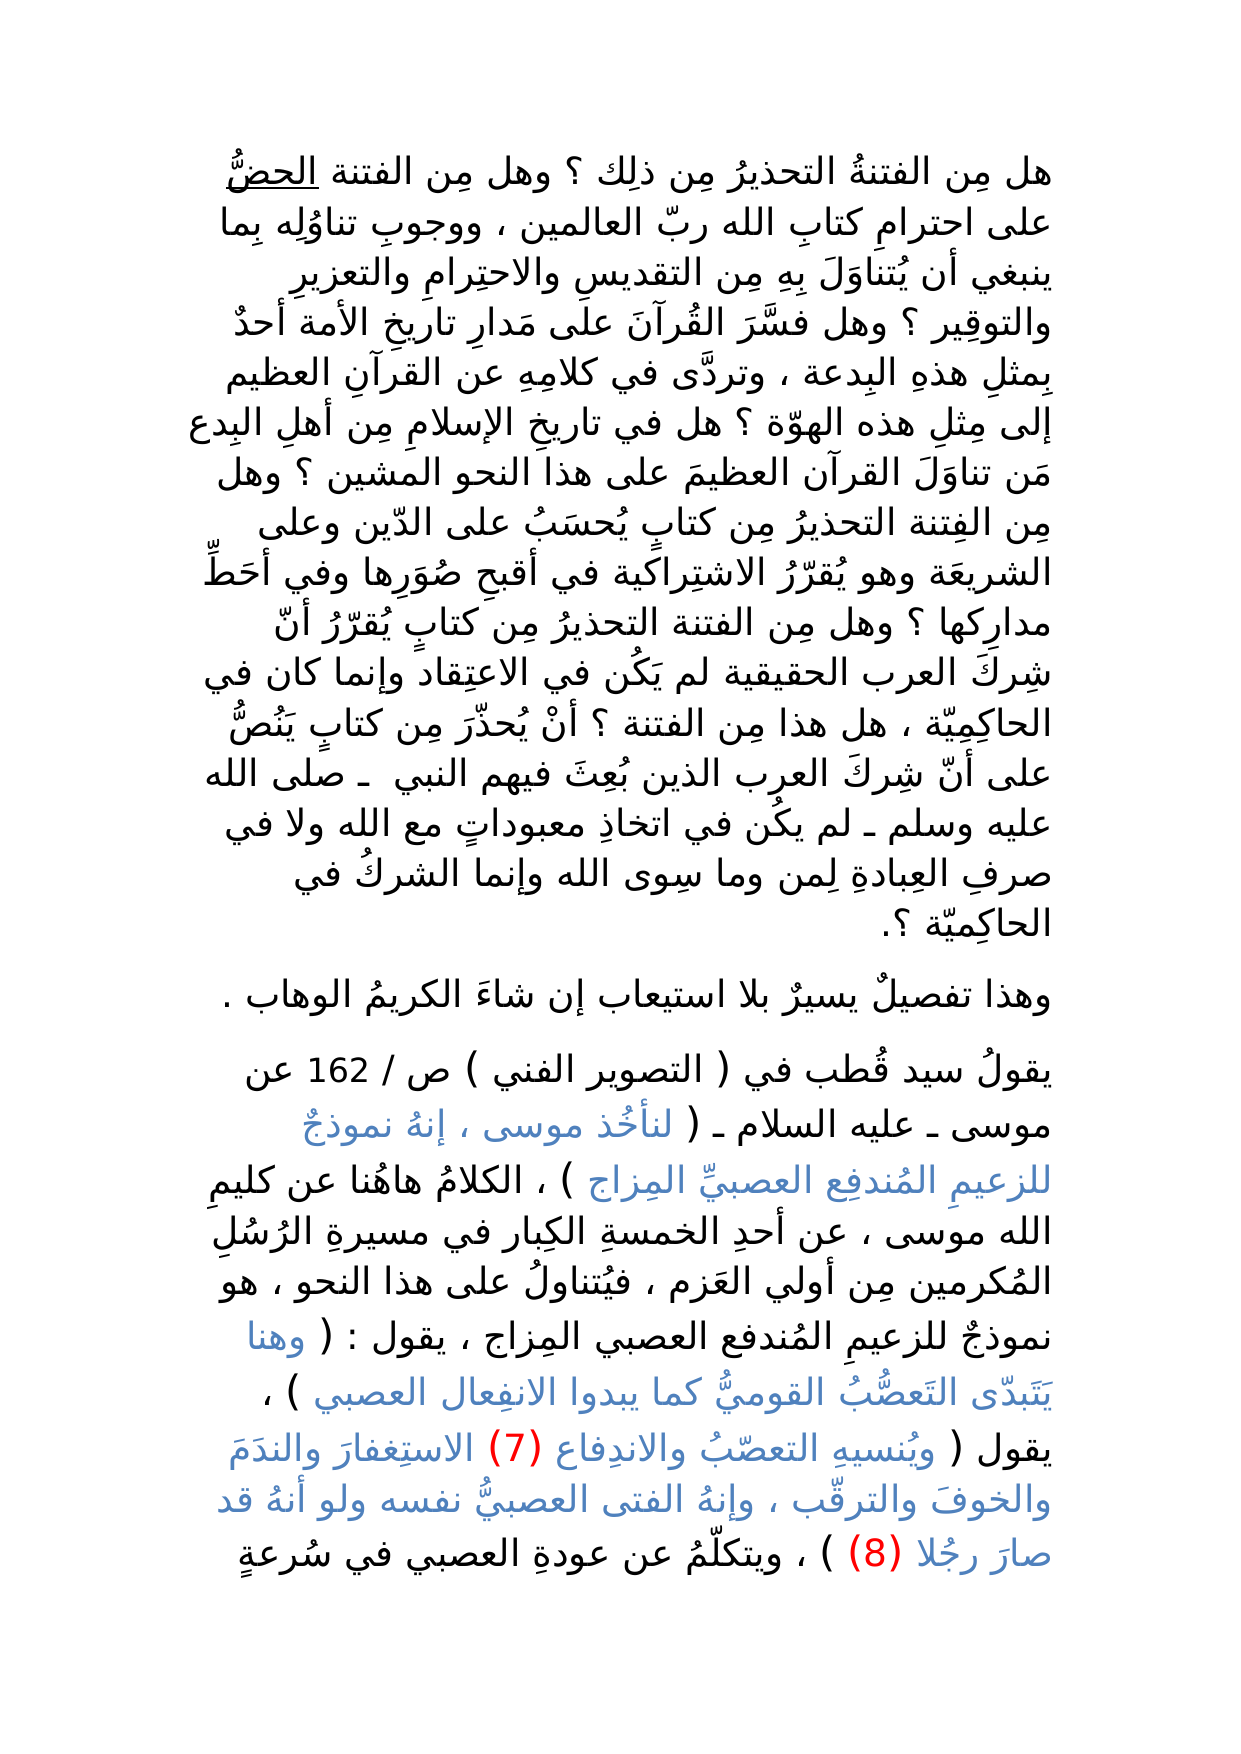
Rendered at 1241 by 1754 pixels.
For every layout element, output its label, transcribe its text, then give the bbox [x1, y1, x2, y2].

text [187, 1043, 1053, 1577]
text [187, 150, 1053, 945]
text وهذا تفصيلٌ يسيرٌ بلا استيعاب إن شاءَ الكريمُ الوهاب . [187, 972, 1053, 1016]
